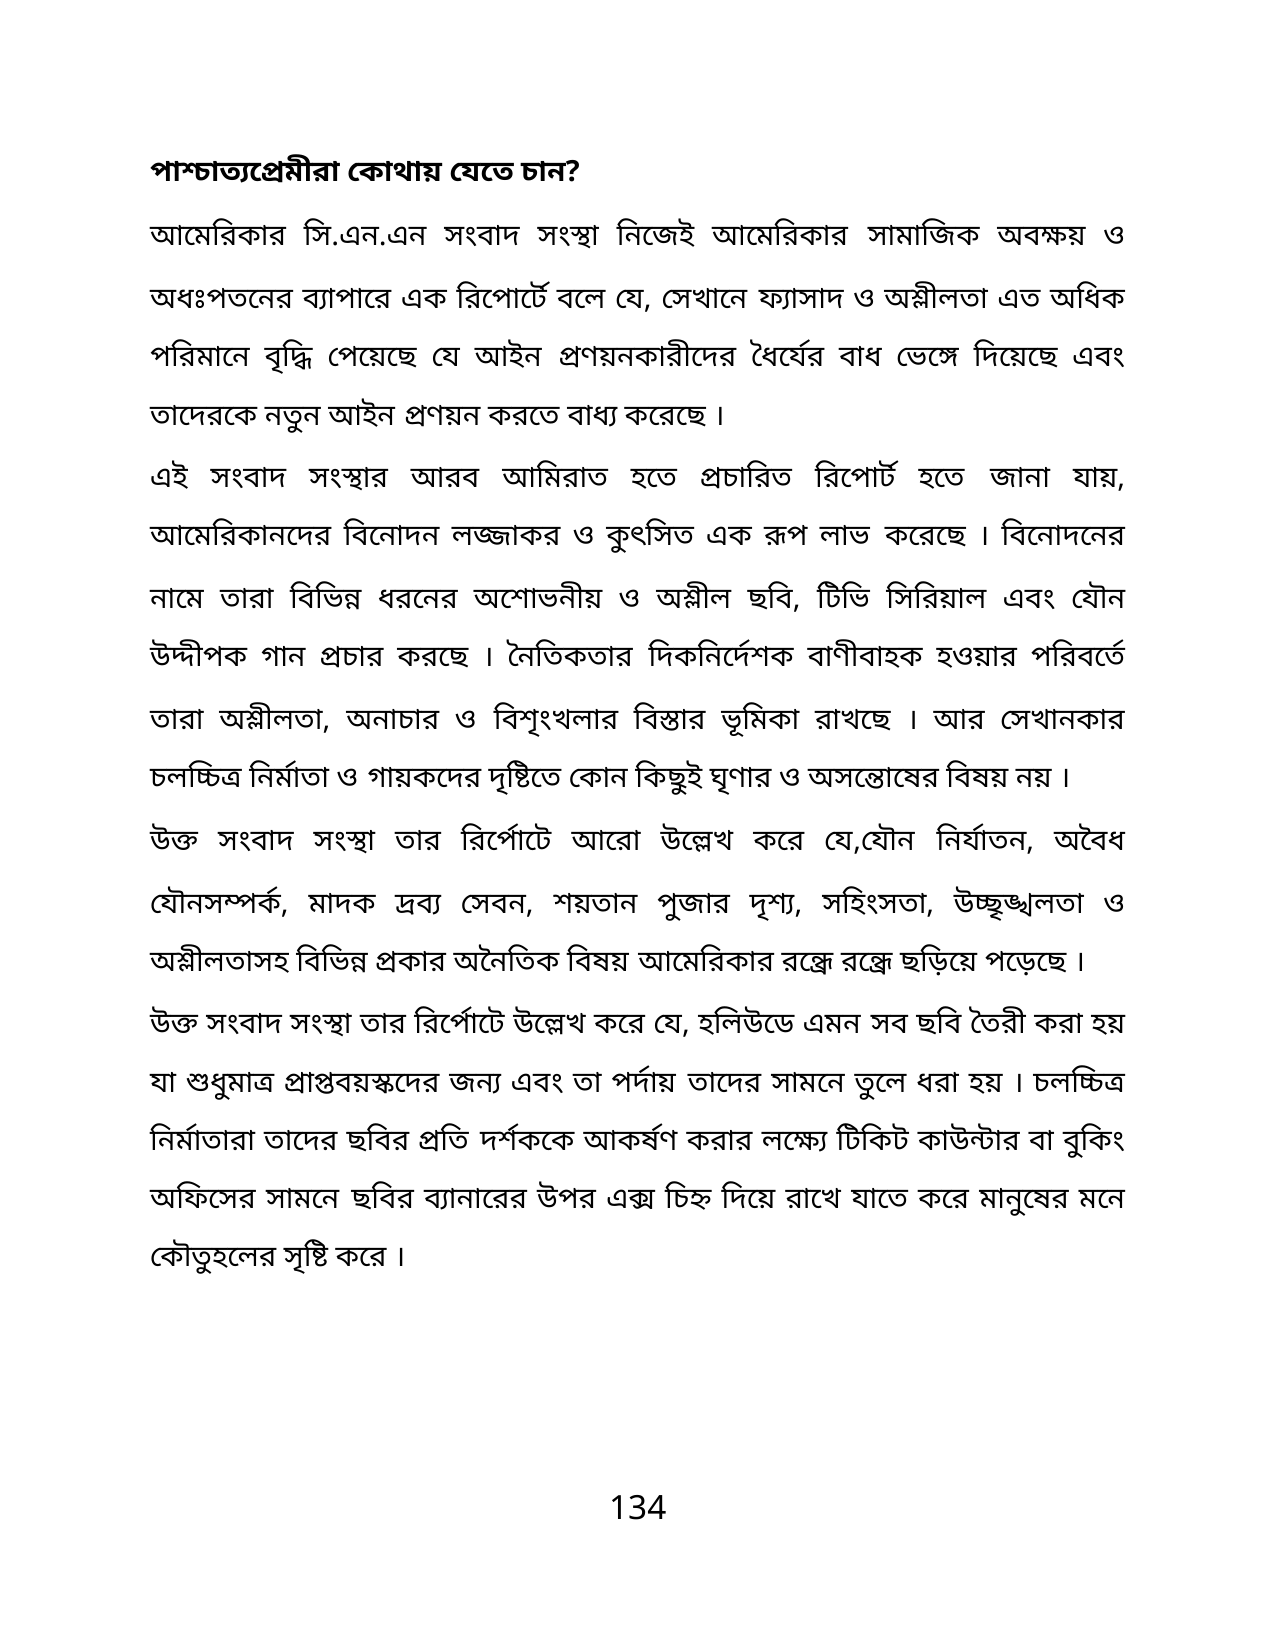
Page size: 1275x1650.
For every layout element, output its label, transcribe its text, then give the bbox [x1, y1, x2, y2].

text এই সংবাদ সংস্থার আরব আমিরাত হতে প্রচারিত রিপোর্ট হতে জানা যায়, আমেরিকানদের বিনোদন লজ্জাকর ও কুৎসিত এক রূপ লাভ করেছে । বিনোদনের নামে তারা বিভিন্ন ধরনের অশোভনীয় ও অশ্লীল ছবি, টিভি সিরিয়াল এবং যৌন উদ্দীপক গান প্রচার করছে । নৈতিকতার দিকনির্দেশক বাণীবাহক হওয়ার পরিবর্তে তারা অশ্লীলতা, অনাচার ও বিশৃংখলার বিস্তার ভূমিকা রাখছে । আর সেখানকার চলচ্চিত্র নির্মাতা ও গায়কদের দৃষ্টিতে কোন কিছুই ঘৃণার ও অসন্তোষের বিষয় নয় । [150, 456, 1125, 799]
text উক্ত সংবাদ সংস্থা তার রির্পোটে আরো উল্লেখ করে যে,যৌন নির্যাতন, অবৈধ যৌনসম্পর্ক, মাদক দ্রব্য সেবন, শয়তান পুজার দৃশ্য, সহিংসতা, উচ্ছৃঙ্খলতা ও অশ্লীলতাসহ বিভিন্ন প্রকার অনৈতিক বিষয় আমেরিকার রন্ধ্রে রন্ধ্রে ছড়িয়ে পড়েছে । [150, 819, 1125, 983]
text পাশ্চাত্যপ্রেমীরা কোথায় যেতে চান? [150, 150, 1125, 193]
text উক্ত সংবাদ সংস্থা তার রির্পোটে উল্লেখ করে যে, হলিউডে এমন সব ছবি তৈরী করা হয় যা শুধুমাত্র প্রাপ্তবয়স্কদের জন্য এবং তা পর্দায় তাদের সামনে তুলে ধরা হয় । চলচ্চিত্র নির্মাতারা তাদের ছবির প্রতি দর্শককে আকর্ষণ করার লক্ষ্যে টিকিট কাউন্টার বা বুকিং অফিসের সামনে ছবির ব্যানারের উপর এক্স চিহ্ন দিয়ে রাখে যাতে করে মানুষের মনে কৌতুহলের সৃষ্টি করে । [150, 1003, 1125, 1278]
text আমেরিকার সি.এন.এন সংবাদ সংস্থা নিজেই আমেরিকার সামাজিক অবক্ষয় ও অধঃপতনের ব্যাপারে এক রিপোর্টে বলে যে, সেখানে ফ্যাসাদ ও অশ্লীলতা এত অধিক পরিমানে বৃদ্ধি পেয়েছে যে আইন প্রণয়নকারীদের ধৈর্যের বাধ ভেঙ্গে দিয়েছে এবং তাদেরকে নতুন আইন প্রণয়ন করতে বাধ্য করেছে । [150, 214, 1125, 437]
